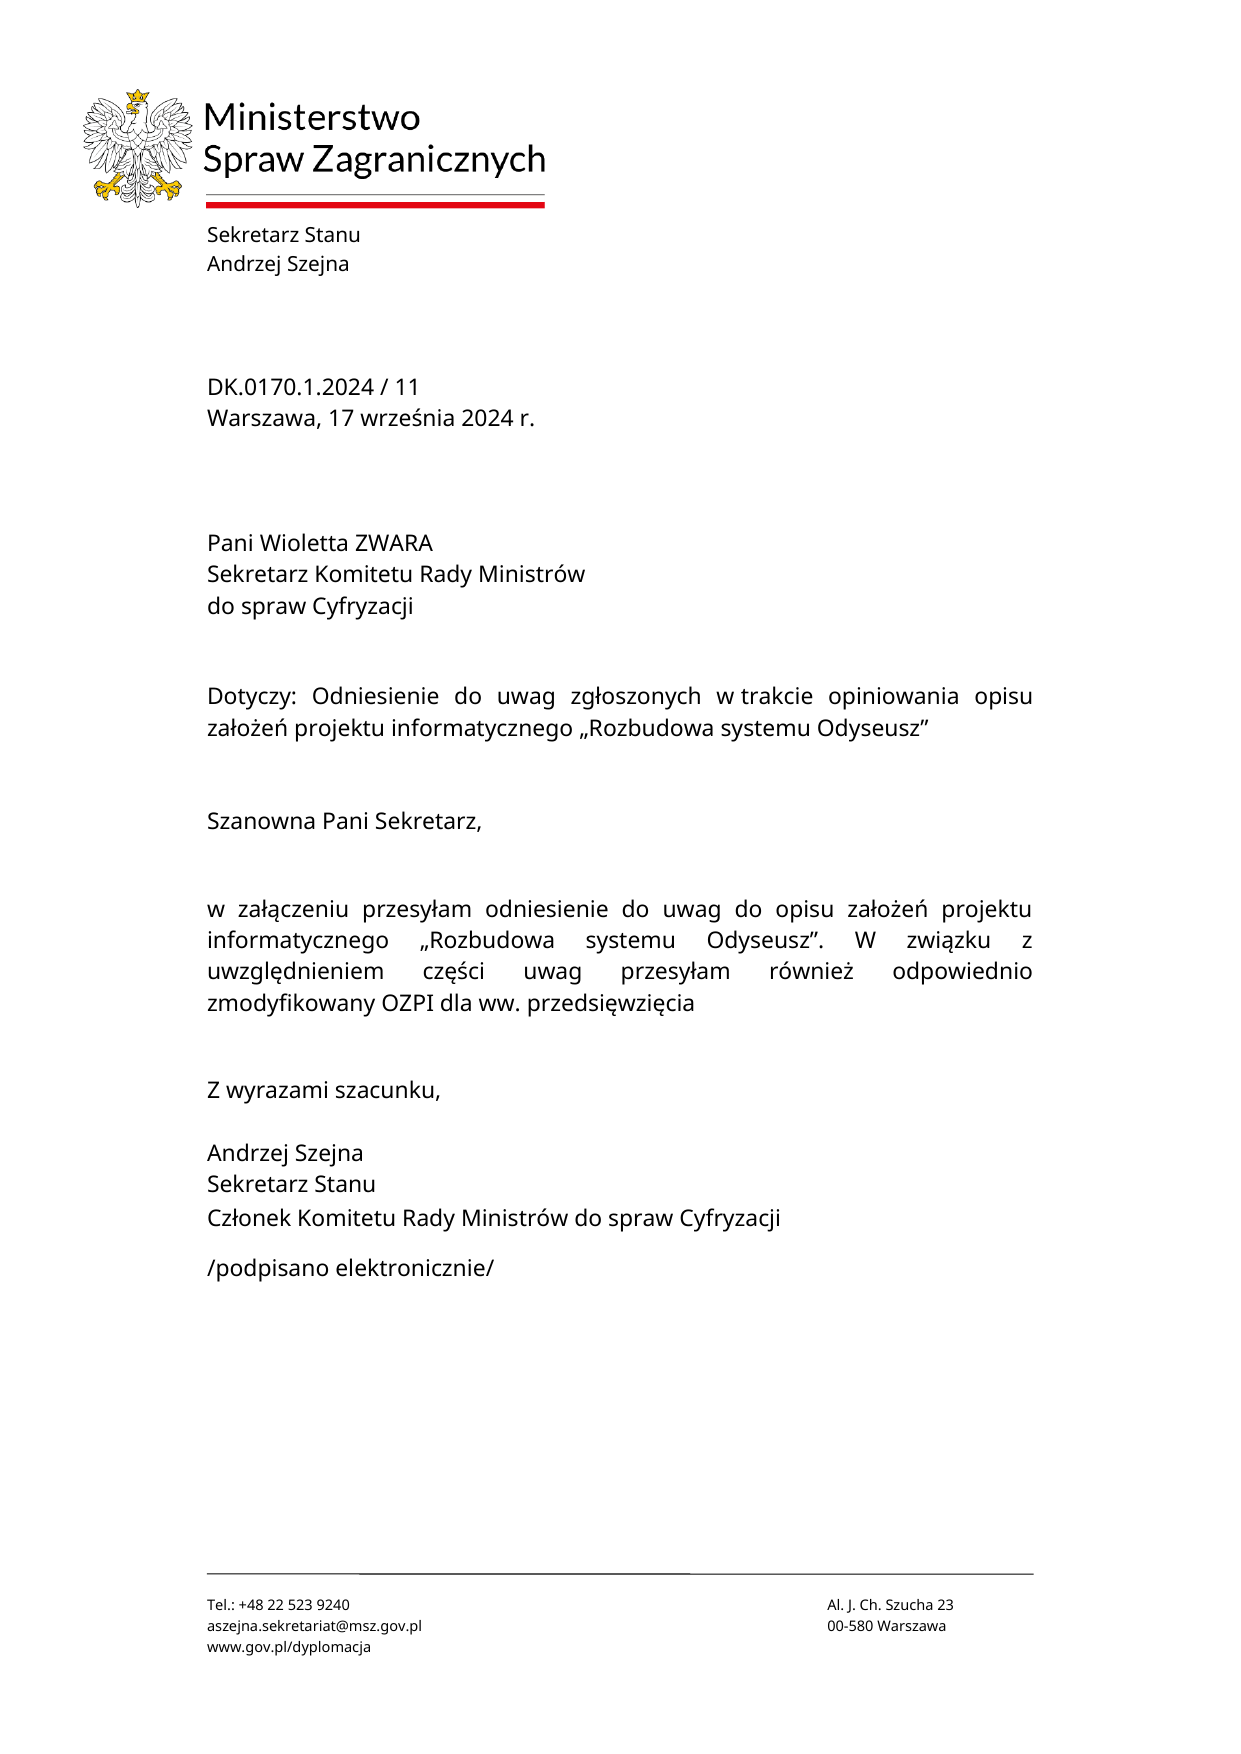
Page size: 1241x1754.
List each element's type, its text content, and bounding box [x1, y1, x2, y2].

text Dotyczy: Odniesienie do uwag zgłoszonych w trakcie opiniowania opisu założeń projektu informatycznego „Rozbudowa systemu Odyseusz” [207, 680, 1033, 743]
text Szanowna Pani Sekretarz, [207, 805, 1033, 836]
picture [73, 79, 549, 215]
text Sekretarz Stanu [207, 220, 1033, 249]
text Sekretarz Stanu Członek Komitetu Rady Ministrów do spraw Cyfryzacji [207, 1168, 1033, 1233]
text w załączeniu przesyłam odniesienie do uwag do opisu założeń projektu informatycznego „Rozbudowa systemu Odyseusz”. W związku z uwzględnieniem części uwag przesyłam również odpowiednio zmodyfikowany OZPI dla ww. przedsięwzięcia [207, 893, 1033, 1018]
text Z wyrazami szacunku, [207, 1074, 1033, 1105]
text do spraw Cyfryzacji [207, 590, 1033, 649]
text Andrzej Szejna [207, 1136, 1033, 1168]
text Sekretarz Komitetu Rady Ministrów [207, 558, 1033, 590]
text DK.0170.1.2024 / 11 [207, 371, 1033, 402]
text Pani Wioletta ZWARA [207, 527, 1033, 558]
text /podpisano elektronicznie/ [207, 1252, 1033, 1283]
text Warszawa, 17 września 2024 r. [207, 402, 1033, 433]
text Andrzej Szejna [207, 249, 1033, 277]
